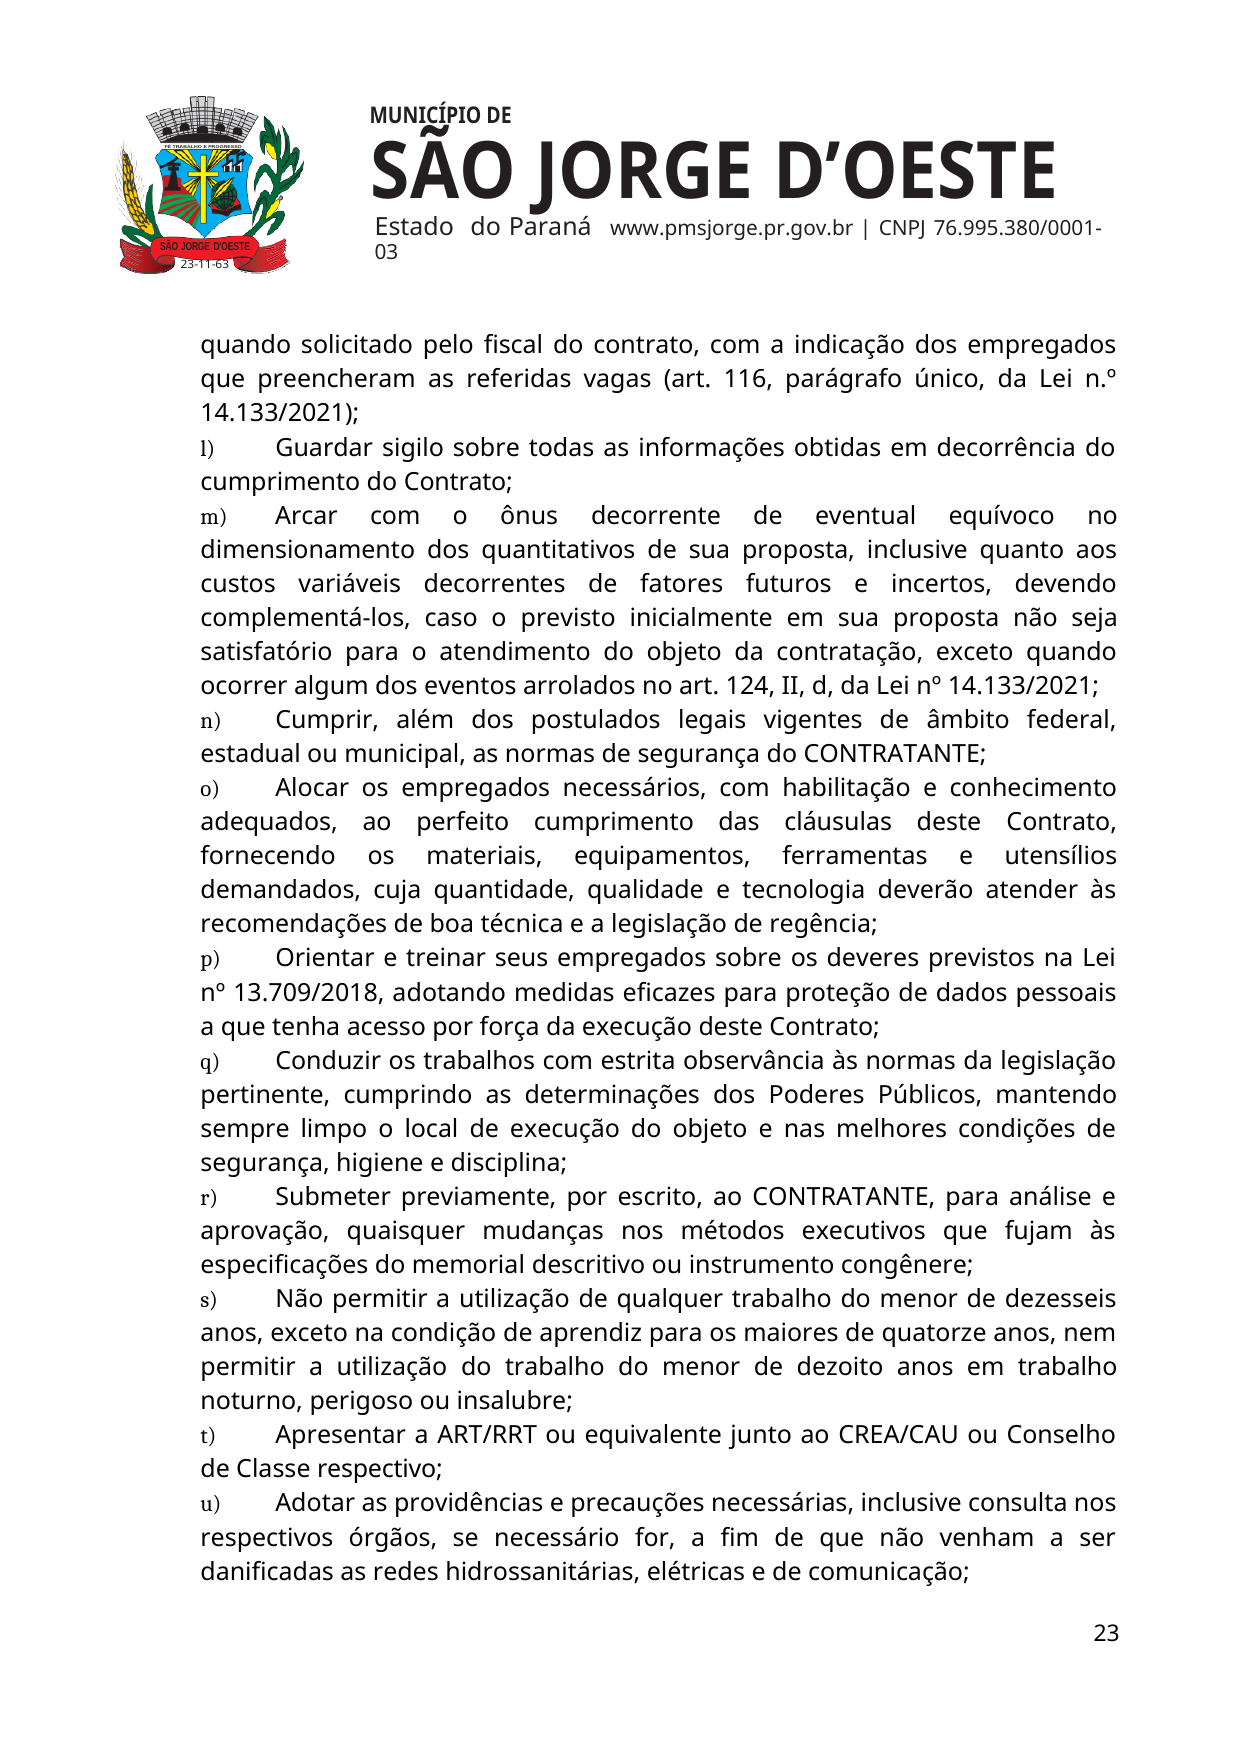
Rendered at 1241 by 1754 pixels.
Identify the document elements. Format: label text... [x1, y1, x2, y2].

list Apresentar a ART/RRT ou equivalente junto ao CREA/CAU ou Conselho de Classe respectivo; [200, 1417, 1118, 1485]
list Cumprir, além dos postulados legais vigentes de âmbito federal, estadual ou municipal, as normas de segurança do CONTRATANTE; [200, 702, 1117, 770]
list Orientar e treinar seus empregados sobre os deveres previstos na Lei nº 13.709/2018, adotando medidas eficazes para proteção de dados pessoais a que tenha acesso por força da execução deste Contrato; [200, 940, 1117, 1042]
list Adotar as providências e precauções necessárias, inclusive consulta nos respectivos órgãos, se necessário for, a fim de que não venham a ser danificadas as redes hidrossanitárias, elétricas e de comunicação; [200, 1485, 1118, 1587]
list Não permitir a utilização de qualquer trabalho do menor de dezesseis anos, exceto na condição de aprendiz para os maiores de quatorze anos, nem permitir a utilização do trabalho do menor de dezoito anos em trabalho noturno, perigoso ou insalubre; [200, 1281, 1118, 1417]
list Alocar os empregados necessários, com habilitação e conhecimento adequados, ao perfeito cumprimento das cláusulas deste Contrato, fornecendo os materiais, equipamentos, ferramentas e utensílios demandados, cuja quantidade, qualidade e tecnologia deverão atender às recomendações de boa técnica e a legislação de regência; [200, 770, 1117, 940]
list Submeter previamente, por escrito, ao CONTRATANTE, para análise e aprovação, quaisquer mudanças nos métodos executivos que fujam às especificações do memorial descritivo ou instrumento congênere; [200, 1178, 1117, 1281]
list Guardar sigilo sobre todas as informações obtidas em decorrência do cumprimento do Contrato; [200, 429, 1117, 497]
list Arcar com o ônus decorrente de eventual equívoco no dimensionamento dos quantitativos de sua proposta, inclusive quanto aos custos variáveis decorrentes de fatores futuros e incertos, devendo complementá-los, caso o previsto inicialmente em sua proposta não seja satisfatório para o atendimento do objeto da contratação, exceto quando ocorrer algum dos eventos arrolados no art. 124, II, d, da Lei nº 14.133/2021; [200, 497, 1118, 702]
list Conduzir os trabalhos com estrita observância às normas da legislação pertinente, cumprindo as determinações dos Poderes Públicos, mantendo sempre limpo o local de execução do objeto e nas melhores condições de segurança, higiene e disciplina; [200, 1042, 1118, 1178]
picture [115, 96, 304, 274]
